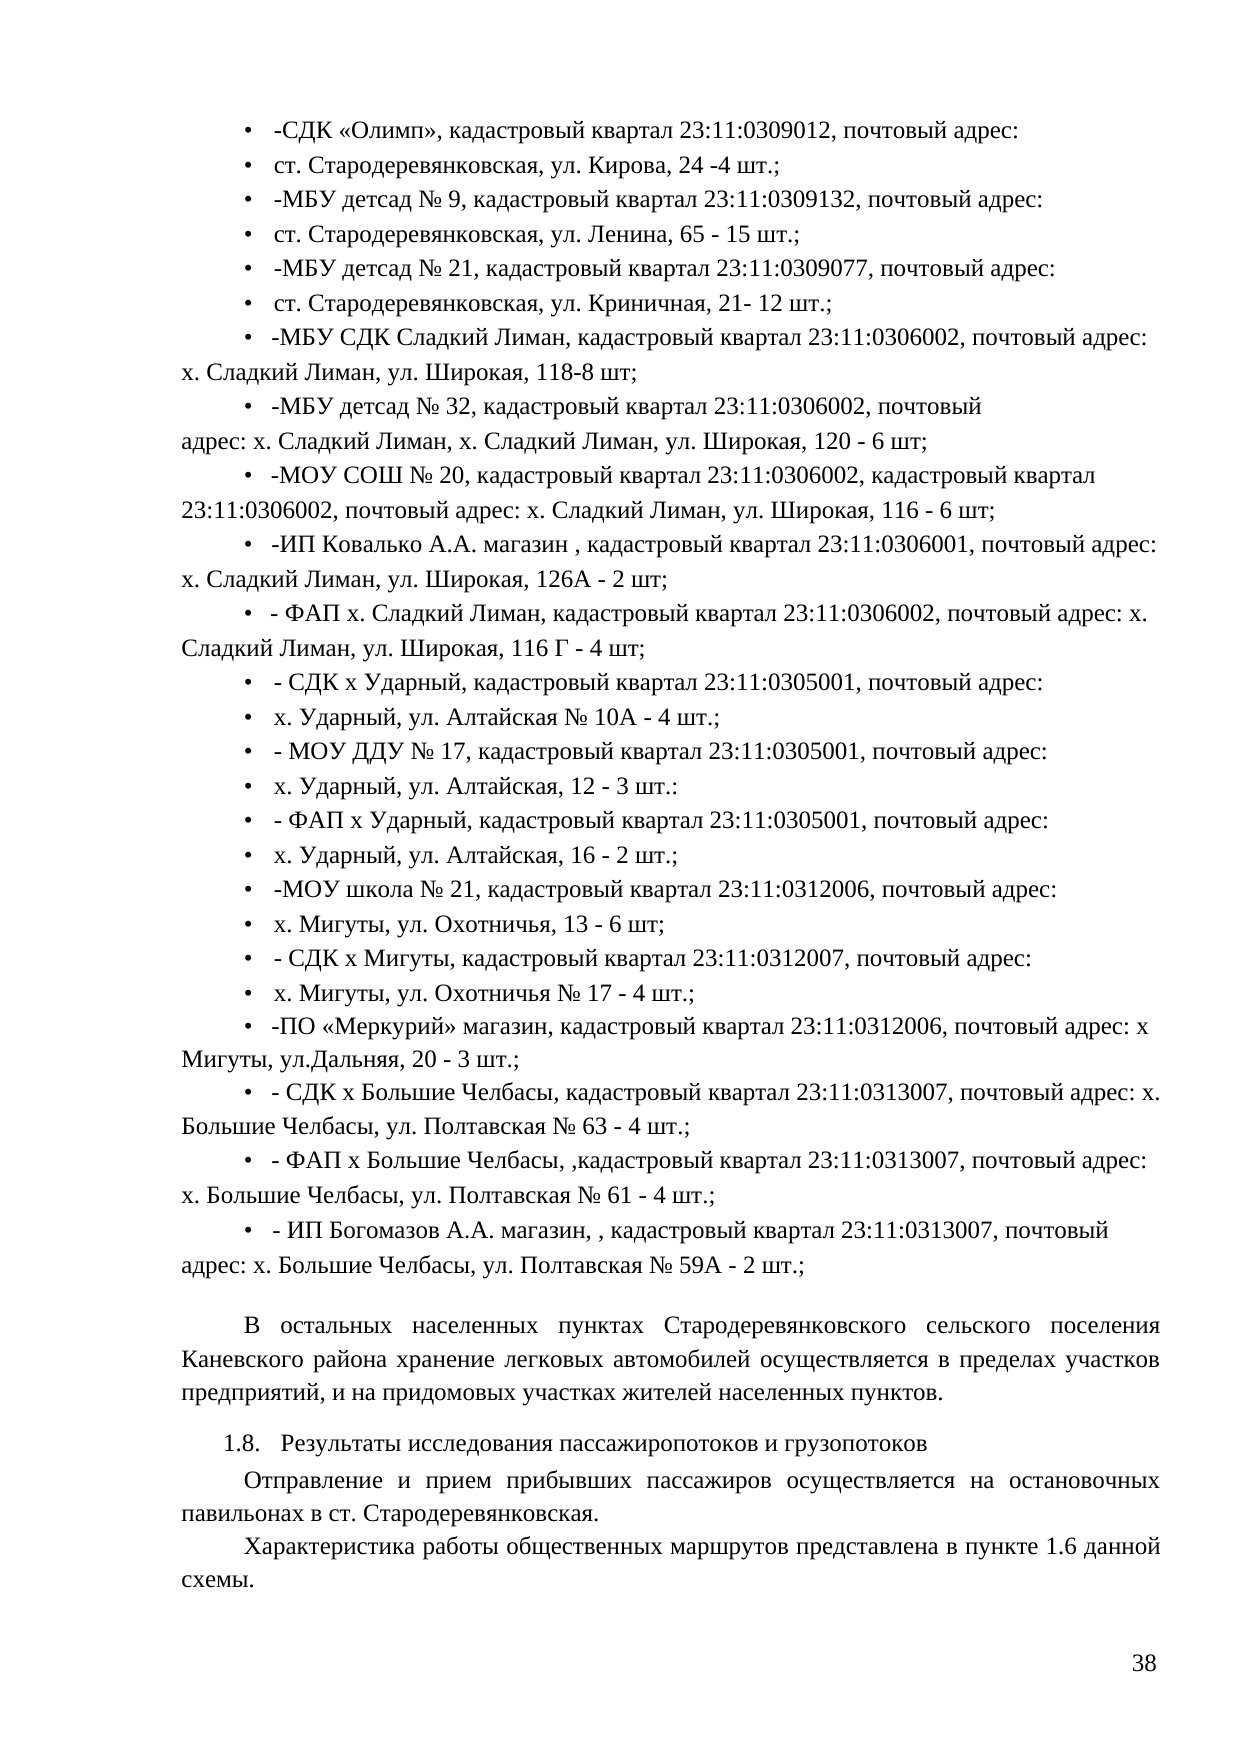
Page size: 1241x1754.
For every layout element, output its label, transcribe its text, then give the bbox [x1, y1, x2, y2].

text 38 [1132, 1651, 1157, 1676]
list -ПО «Меркурий» магазин, кадастровый квартал 23:11:0312006, почтовый адрес: х Мигуты, ул.Дальняя, 20 - 3 шт.; [181, 1008, 1161, 1074]
list -МБУ детсад № 32, кадастровый квартал 23:11:0306002, почтовый адрес: х. Сладкий Лиман, х. Сладкий Лиман, ул. Широкая, 120 - 6 шт; [181, 387, 1040, 456]
list х. Ударный, ул. Алтайская, 12 - 3 шт.: [181, 767, 1161, 801]
list -СДК «Олимп», кадастровый квартал 23:11:0309012, почтовый адрес: [181, 111, 1161, 146]
list - ИП Богомазов А.А. магазин, , кадастровый квартал 23:11:0313007, почтовый адрес: х. Большие Челбасы, ул. Полтавская № 59А - 2 шт.; [181, 1211, 1161, 1281]
list Результаты исследования пассажиропотоков и грузопотоков [223, 1432, 1161, 1457]
list ст. Стародеревянковская, ул. Криничная, 21- 12 шт.; [181, 284, 1161, 318]
list - СДК х Большие Челбасы, кадастровый квартал 23:11:0313007, почтовый адрес: х. Большие Челбасы, ул. Полтавская № 63 - 4 шт.; [181, 1074, 1161, 1141]
text Отправление и прием прибывших пассажиров осуществляется на остановочных павильонах в ст. Стародеревянковская. [181, 1462, 1161, 1528]
list -МБУ детсад № 21, кадастровый квартал 23:11:0309077, почтовый адрес: [181, 249, 1161, 284]
list - ФАП х Ударный, кадастровый квартал 23:11:0305001, почтовый адрес: [181, 801, 1161, 836]
list -МБУ СДК Сладкий Лиман, кадастровый квартал 23:11:0306002, почтовый адрес: х. Сладкий Лиман, ул. Широкая, 118-8 шт; [181, 318, 1161, 387]
list - СДК х Ударный, кадастровый квартал 23:11:0305001, почтовый адрес: [181, 663, 1161, 698]
list ст. Стародеревянковская, ул. Ленина, 65 - 15 шт.; [181, 215, 1161, 249]
list -МБУ детсад № 9, кадастровый квартал 23:11:0309132, почтовый адрес: [181, 180, 1161, 215]
list ст. Стародеревянковская, ул. Кирова, 24 -4 шт.; [181, 146, 1161, 180]
text Характеристика работы общественных маршрутов представлена в пункте 1.6 данной схемы. [181, 1528, 1161, 1594]
list х. Ударный, ул. Алтайская, 16 - 2 шт.; [181, 836, 1161, 870]
list -МОУ школа № 21, кадастровый квартал 23:11:0312006, почтовый адрес: [181, 870, 1161, 904]
list - ФАП х. Сладкий Лиман, кадастровый квартал 23:11:0306002, почтовый адрес: х. Сладкий Лиман, ул. Широкая, 116 Г - 4 шт; [181, 594, 1161, 663]
list - ФАП х Большие Челбасы, ,кадастровый квартал 23:11:0313007, почтовый адрес: х. Большие Челбасы, ул. Полтавская № 61 - 4 шт.; [181, 1141, 1161, 1211]
list х. Ударный, ул. Алтайская № 10А - 4 шт.; [181, 698, 1161, 732]
list -МОУ СОШ № 20, кадастровый квартал 23:11:0306002, кадастровый квартал 23:11:0306002, почтовый адрес: х. Сладкий Лиман, ул. Широкая, 116 - 6 шт; [181, 456, 1161, 525]
list - СДК х Мигуты, кадастровый квартал 23:11:0312007, почтовый адрес: [181, 939, 1161, 973]
text В остальных населенных пунктах Стародеревянковского сельского поселения Каневского района хранение легковых автомобилей осуществляется в пределах участков предприятий, и на придомовых участках жителей населенных пунктов. [181, 1308, 1161, 1407]
list х. Мигуты, ул. Охотничья № 17 - 4 шт.; [181, 973, 1161, 1008]
list - МОУ ДДУ № 17, кадастровый квартал 23:11:0305001, почтовый адрес: [181, 732, 1161, 767]
list -ИП Ковалько А.А. магазин , кадастровый квартал 23:11:0306001, почтовый адрес: х. Сладкий Лиман, ул. Широкая, 126А - 2 шт; [181, 525, 1161, 594]
list х. Мигуты, ул. Охотничья, 13 - 6 шт; [181, 904, 1161, 939]
